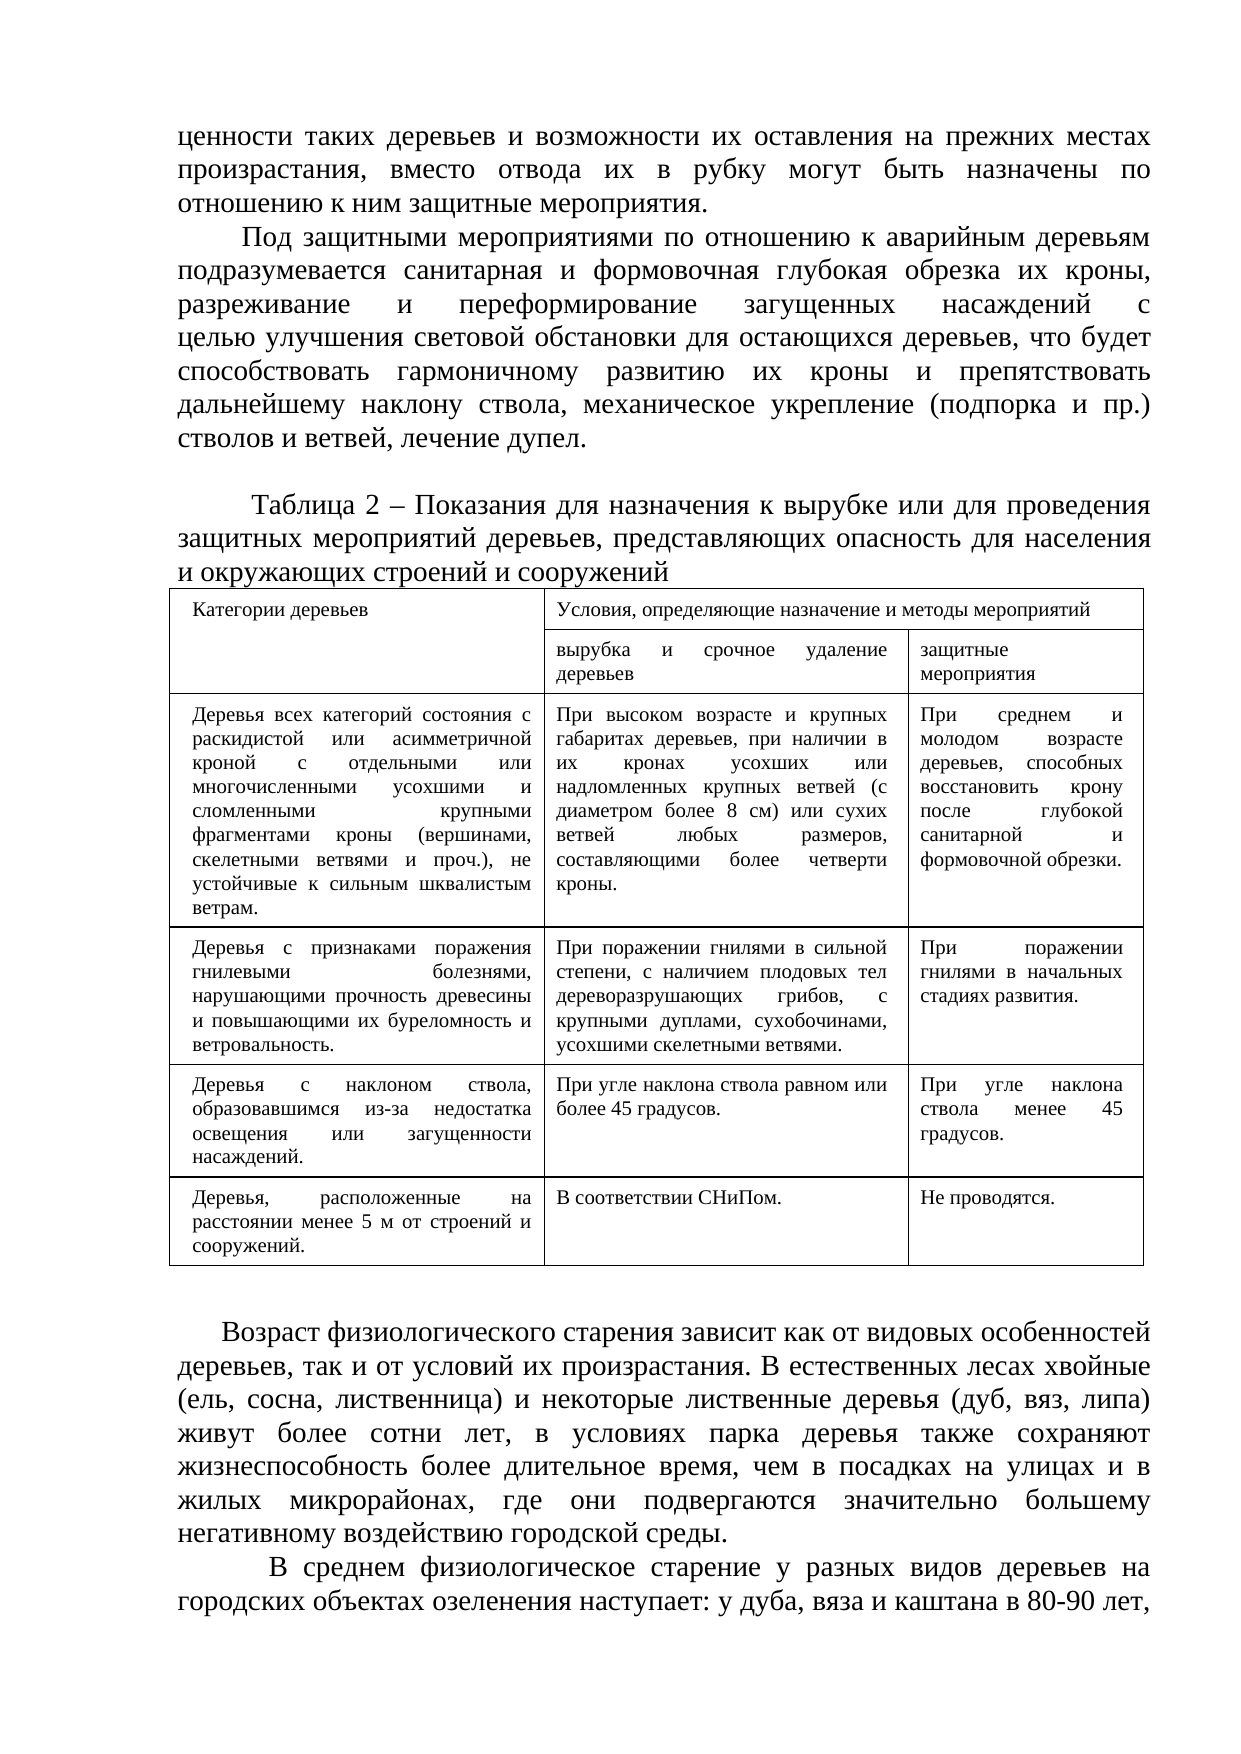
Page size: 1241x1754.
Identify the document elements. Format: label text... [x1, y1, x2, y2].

table_cell защитные мероприятия [909, 630, 1143, 693]
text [177, 1549, 1152, 1616]
table_cell Деревья, расположенные на расстоянии менее 5 м от строений и сооружений. [170, 1178, 544, 1265]
table_header Условия, определяющие назначение и методы мероприятий [545, 589, 1143, 628]
table_cell Деревья с наклоном ствола, образовавшимся из-за недостатка освещения или загущенности насаждений. [170, 1065, 544, 1176]
table_header Категории деревьев [170, 589, 544, 693]
text Под защитными мероприятиями по отношению к аварийным деревьям подразумевается санитарная и формовочная глубокая обрезка их кроны, разреживание и переформирование загущенных насаждений с целью улучшения световой обстановки для остающихся деревьев, что будет способствовать гармоничному развитию их кроны и препятствовать дальнейшему наклону ствола, механическое укрепление (подпорка и пр.) стволов и ветвей, лечение дупел. [177, 219, 1152, 453]
text Возраст физиологического старения зависит как от видовых особенностей деревьев, так и от условий их произрастания. В естественных лесах хвойные (ель, сосна, лиственница) и некоторые лиственные деревья (дуб, вяз, липа) живут более сотни лет, в условиях парка деревья также сохраняют жизнеспособность более длительное время, чем в посадках на улицах и в жилых микрорайонах, где они подвергаются значительно большему негативному воздействию городской среды. [177, 1314, 1152, 1549]
table_cell При угле наклона ствола менее 45 градусов. [909, 1065, 1143, 1176]
table_cell При угле наклона ствола равном или более 45 градусов. [545, 1065, 908, 1176]
table_cell Деревья с признаками поражения гнилевыми болезнями, нарушающими прочность древесины и повышающими их буреломность и ветровальность. [170, 928, 544, 1063]
table_cell вырубка и срочное удаление деревьев [545, 630, 908, 693]
table_cell В соответствии СНиПом. [545, 1178, 908, 1265]
table_cell Деревья всех категорий состояния с раскидистой или асимметричной кроной с отдельными или многочисленными усохшими и сломленными крупными фрагментами кроны (вершинами, скелетными ветвями и проч.), не устойчивые к сильным шквалистым ветрам. [170, 694, 544, 926]
table_cell Не проводятся. [909, 1178, 1143, 1265]
table_cell При высоком возрасте и крупных габаритах деревьев, при наличии в их кронах усохших или надломленных крупных ветвей (с диаметром более 8 см) или сухих ветвей любых размеров, составляющими более четверти кроны. [545, 694, 908, 926]
table_cell При поражении гнилями в начальных стадиях развития. [909, 928, 1143, 1063]
text Таблица 2 – Показания для назначения к вырубке или для проведения защитных мероприятий деревьев, представляющих опасность для населения и окружающих строений и сооружений [177, 487, 1152, 588]
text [177, 118, 1152, 219]
table_cell При поражении гнилями в сильной степени, с наличием плодовых тел дереворазрушающих грибов, с крупными дуплами, сухобочинами, усохшими скелетными ветвями. [545, 928, 908, 1063]
table_cell При среднем и молодом возрасте деревьев, способных восстановить крону после глубокой санитарной и формовочной обрезки. [909, 694, 1143, 926]
